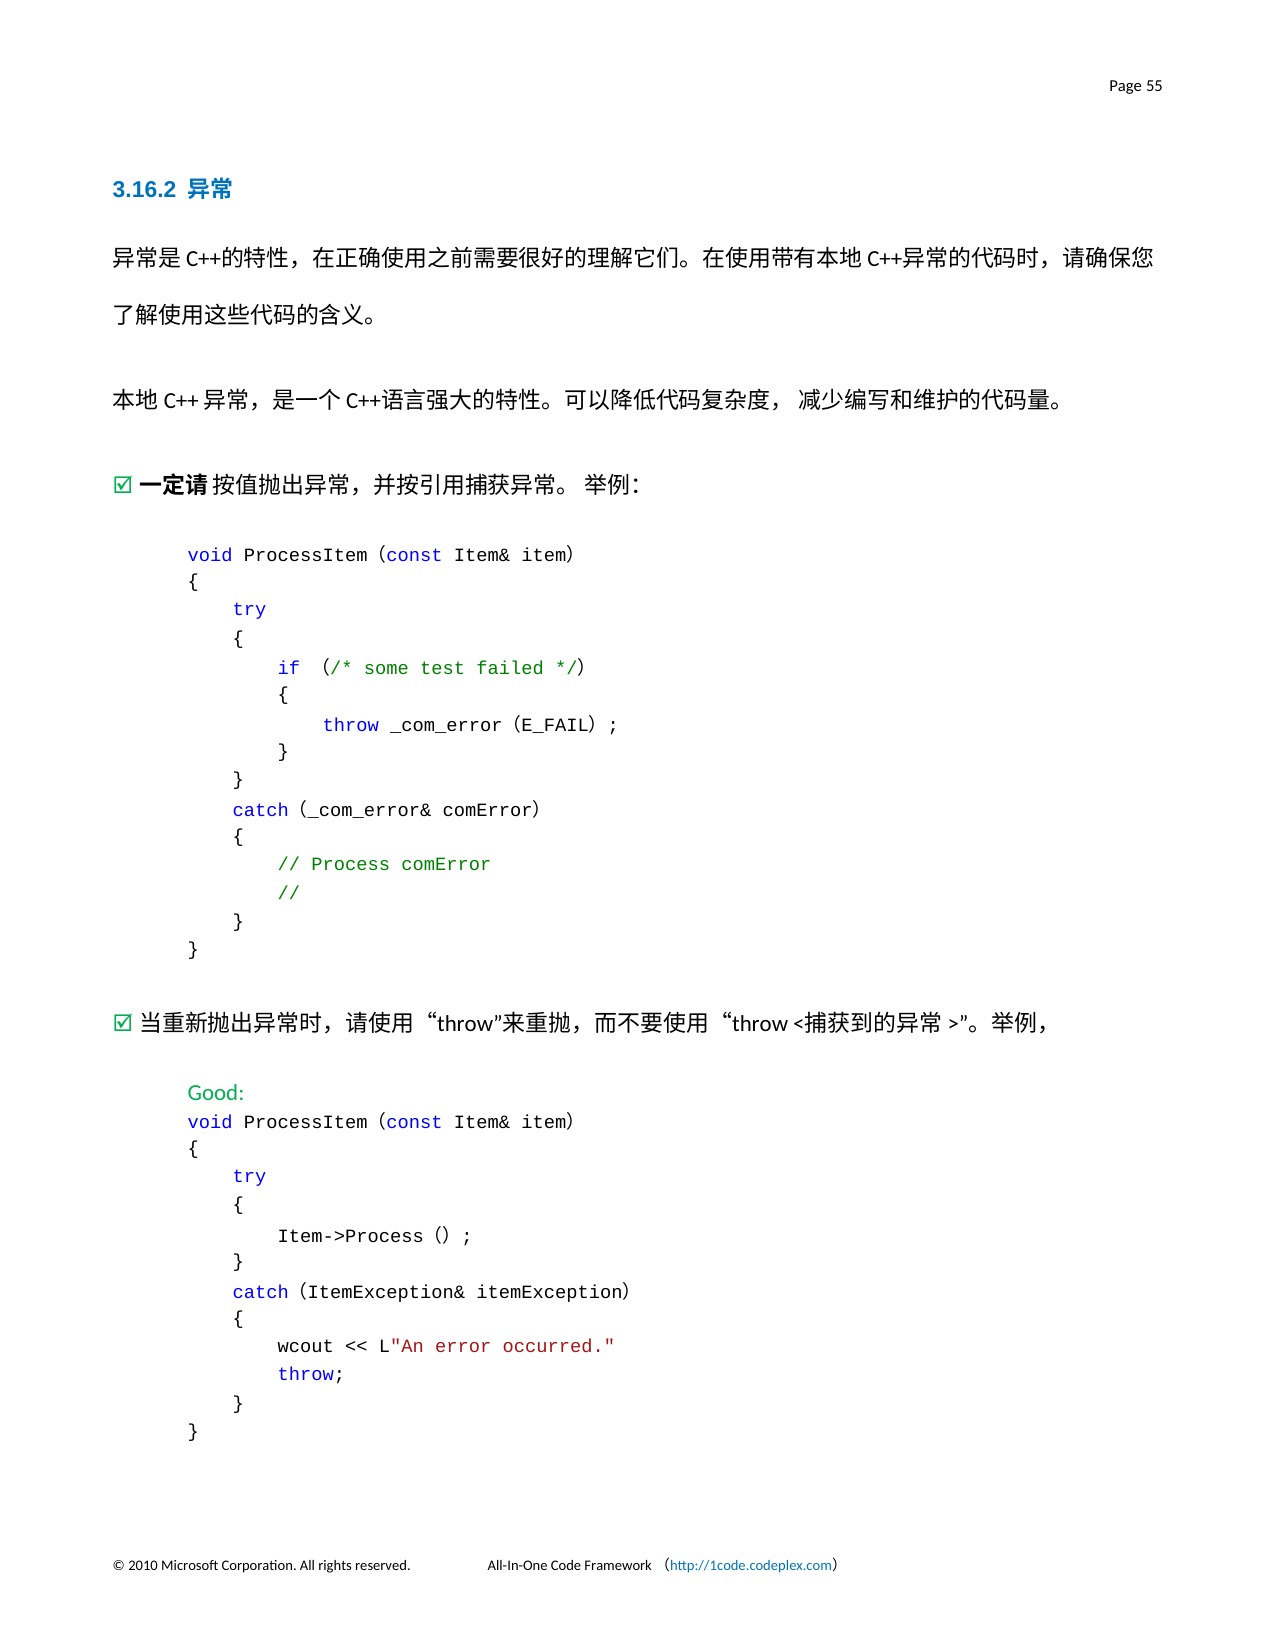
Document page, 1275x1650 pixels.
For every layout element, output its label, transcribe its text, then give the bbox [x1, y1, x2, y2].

text } [187, 908, 1162, 937]
text { [187, 1305, 1162, 1333]
text Good: [187, 1078, 1162, 1107]
text } [187, 738, 1162, 767]
text if （/* some test failed */） [187, 653, 1162, 682]
text catch（_com_error& comError） [187, 795, 1162, 823]
text { [187, 625, 1162, 653]
text // Process comError [187, 852, 1162, 880]
text } [187, 937, 1162, 965]
text } [187, 1248, 1162, 1277]
text 异常是C++的特性，在正确使用之前需要很好的理解它们。在使用带有本地C++异常的代码时，请确保您了解使用这些代码的含义。 [112, 228, 1162, 342]
text 本地 C++ 异常，是一个C++语言强大的特性。可以降低代码复杂度， 减少编写和维护的代码量。 [112, 370, 1162, 427]
text void ProcessItem（const Item& item） [187, 1107, 1162, 1135]
text 当重新抛出异常时，请使用“throw”来重抛，而不要使用“throw <捕获到的异常 >”。举例， [112, 993, 1162, 1050]
text throw _com_error（E_FAIL）; [187, 710, 1162, 738]
text } [187, 1418, 1162, 1447]
text void ProcessItem（const Item& item） [187, 540, 1162, 568]
text { [187, 682, 1162, 710]
subtitle 异常 [112, 159, 1162, 216]
text } [187, 767, 1162, 795]
text } [187, 1390, 1162, 1418]
text { [187, 823, 1162, 852]
text { [187, 1135, 1162, 1163]
text { [187, 568, 1162, 597]
text try [187, 1163, 1162, 1192]
text wcout << L"An error occurred." [187, 1333, 1162, 1362]
text throw; [187, 1362, 1162, 1390]
text // [187, 880, 1162, 908]
text catch（ItemException& itemException） [187, 1277, 1162, 1305]
text { [187, 1192, 1162, 1220]
text 一定请 按值抛出异常，并按引用捕获异常。 举例： [112, 455, 1162, 512]
text Item->Process（）; [187, 1220, 1162, 1248]
text try [187, 597, 1162, 625]
